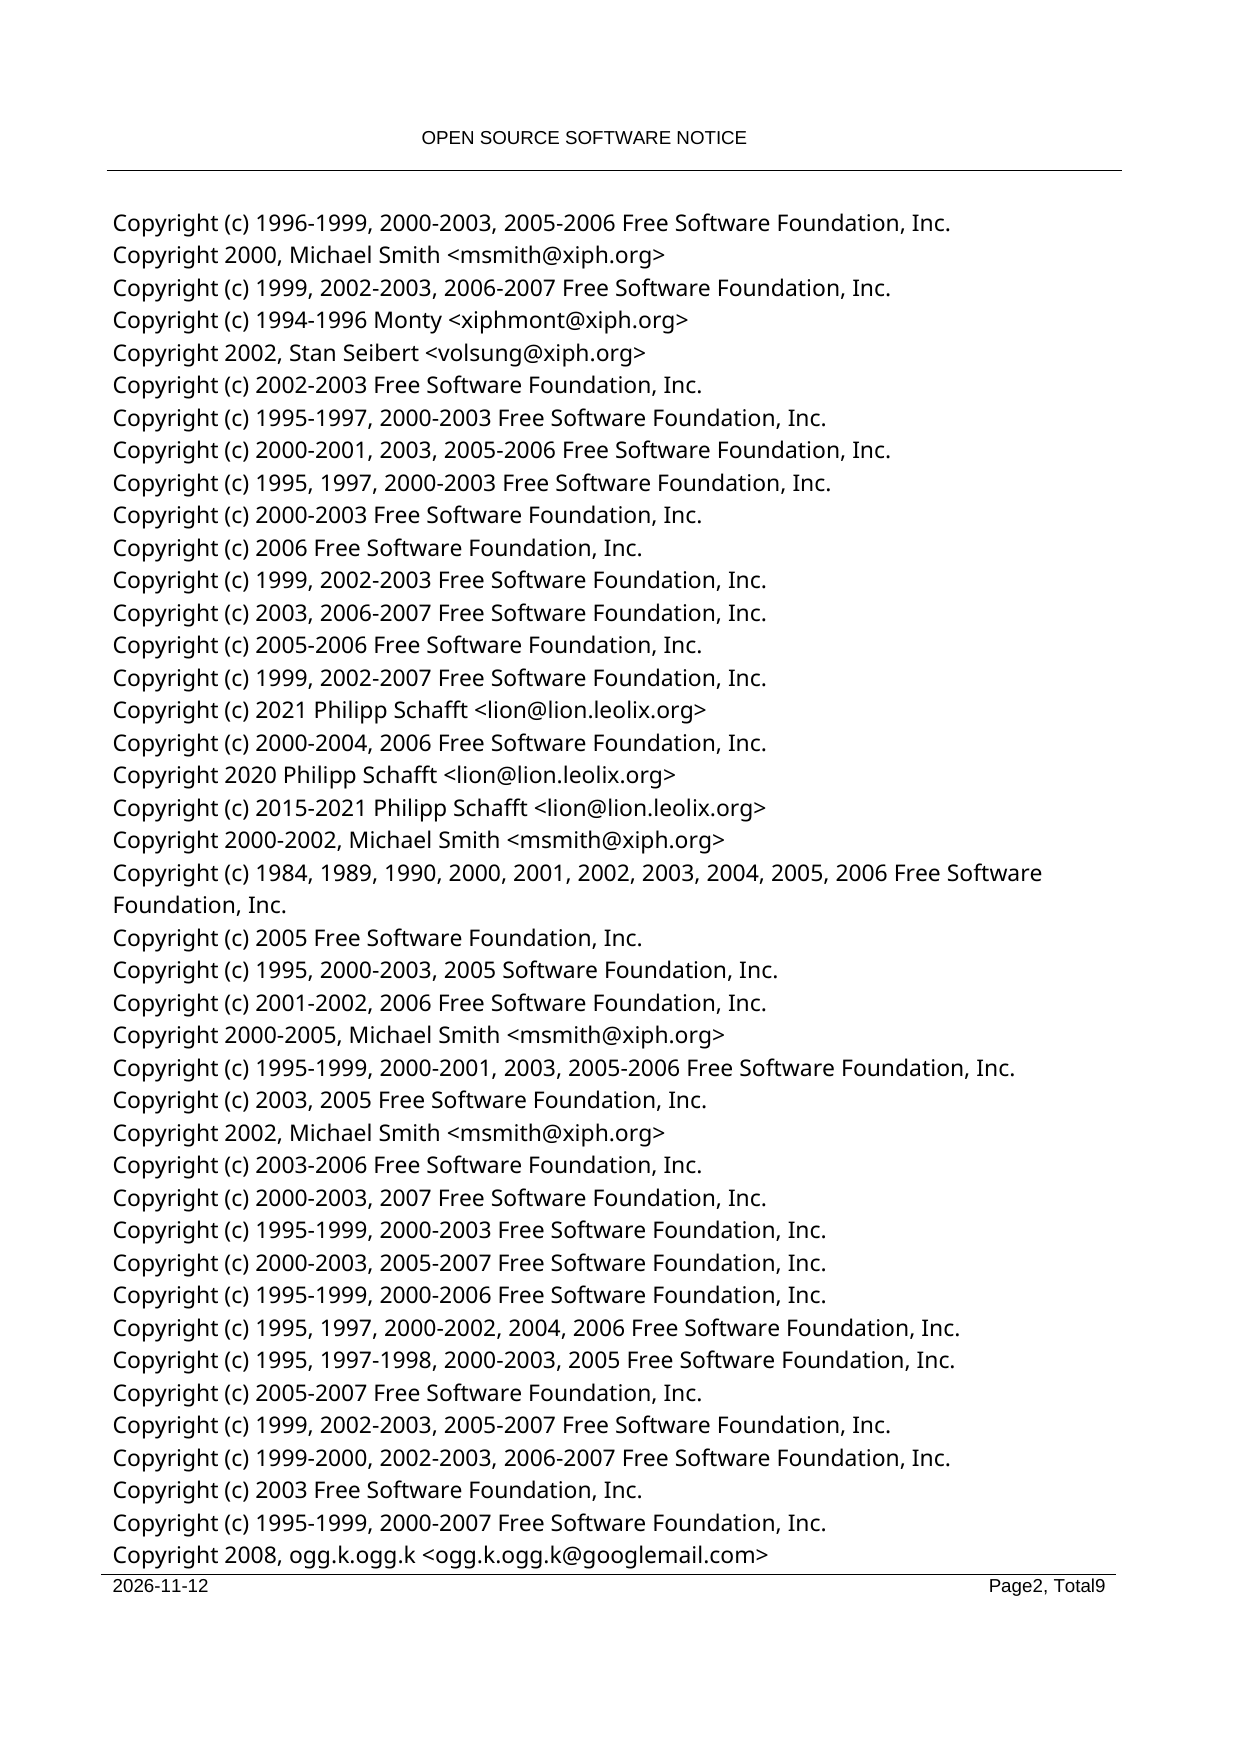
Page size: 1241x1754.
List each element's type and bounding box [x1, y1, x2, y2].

text [112, 206, 1128, 1571]
